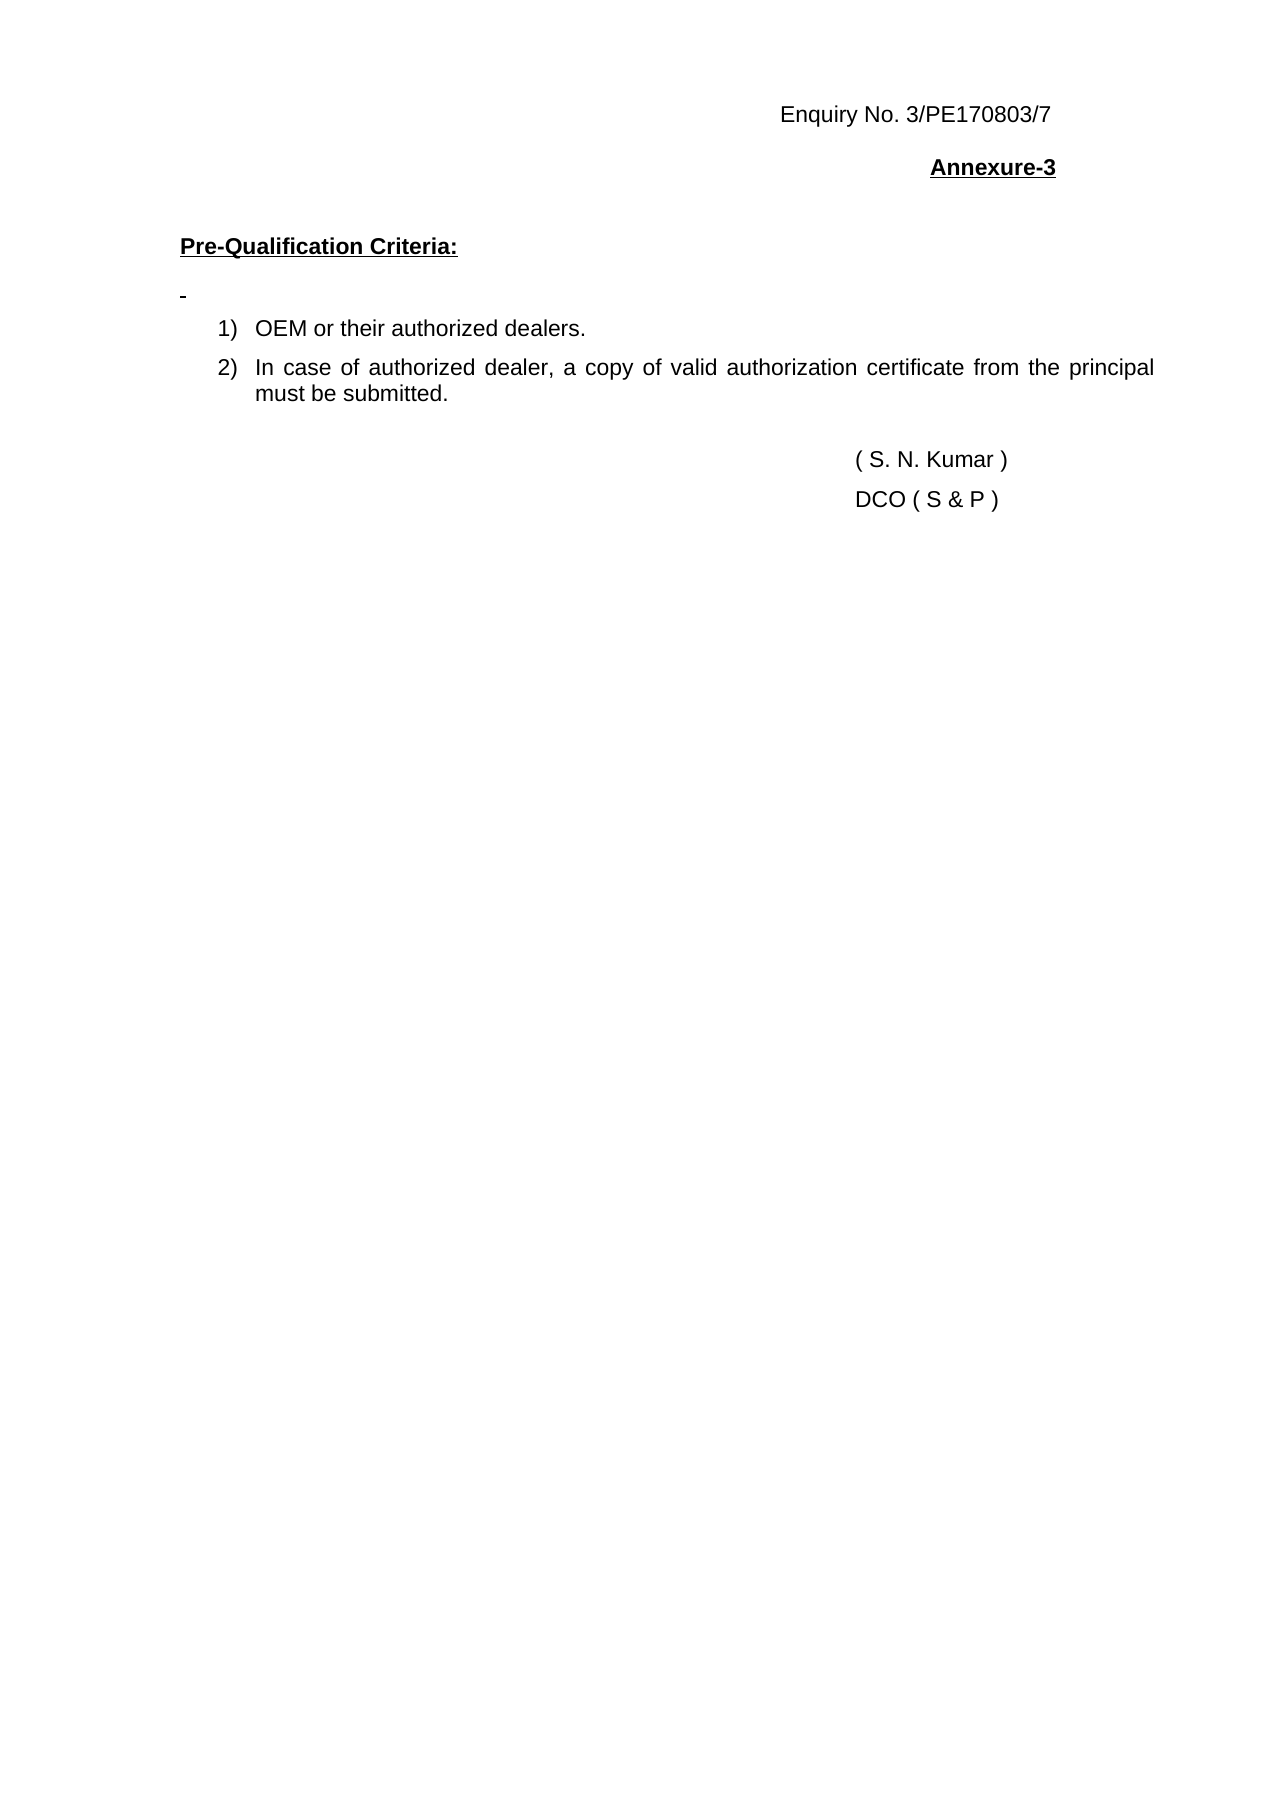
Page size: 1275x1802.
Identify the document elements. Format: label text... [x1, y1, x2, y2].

text Annexure-3 [855, 154, 1155, 180]
list In case of authorized dealer, a copy of valid authorization certificate from the principal must be submitted. [217, 354, 1155, 407]
text DCO ( S & P ) [180, 486, 1155, 512]
text ( S. N. Kumar ) [180, 446, 1155, 473]
text Enquiry No. 3/PE170803/7 [180, 101, 1155, 128]
list OEM or their authorized dealers. [217, 314, 1155, 341]
text Pre-Qualification Criteria: [180, 233, 1155, 259]
